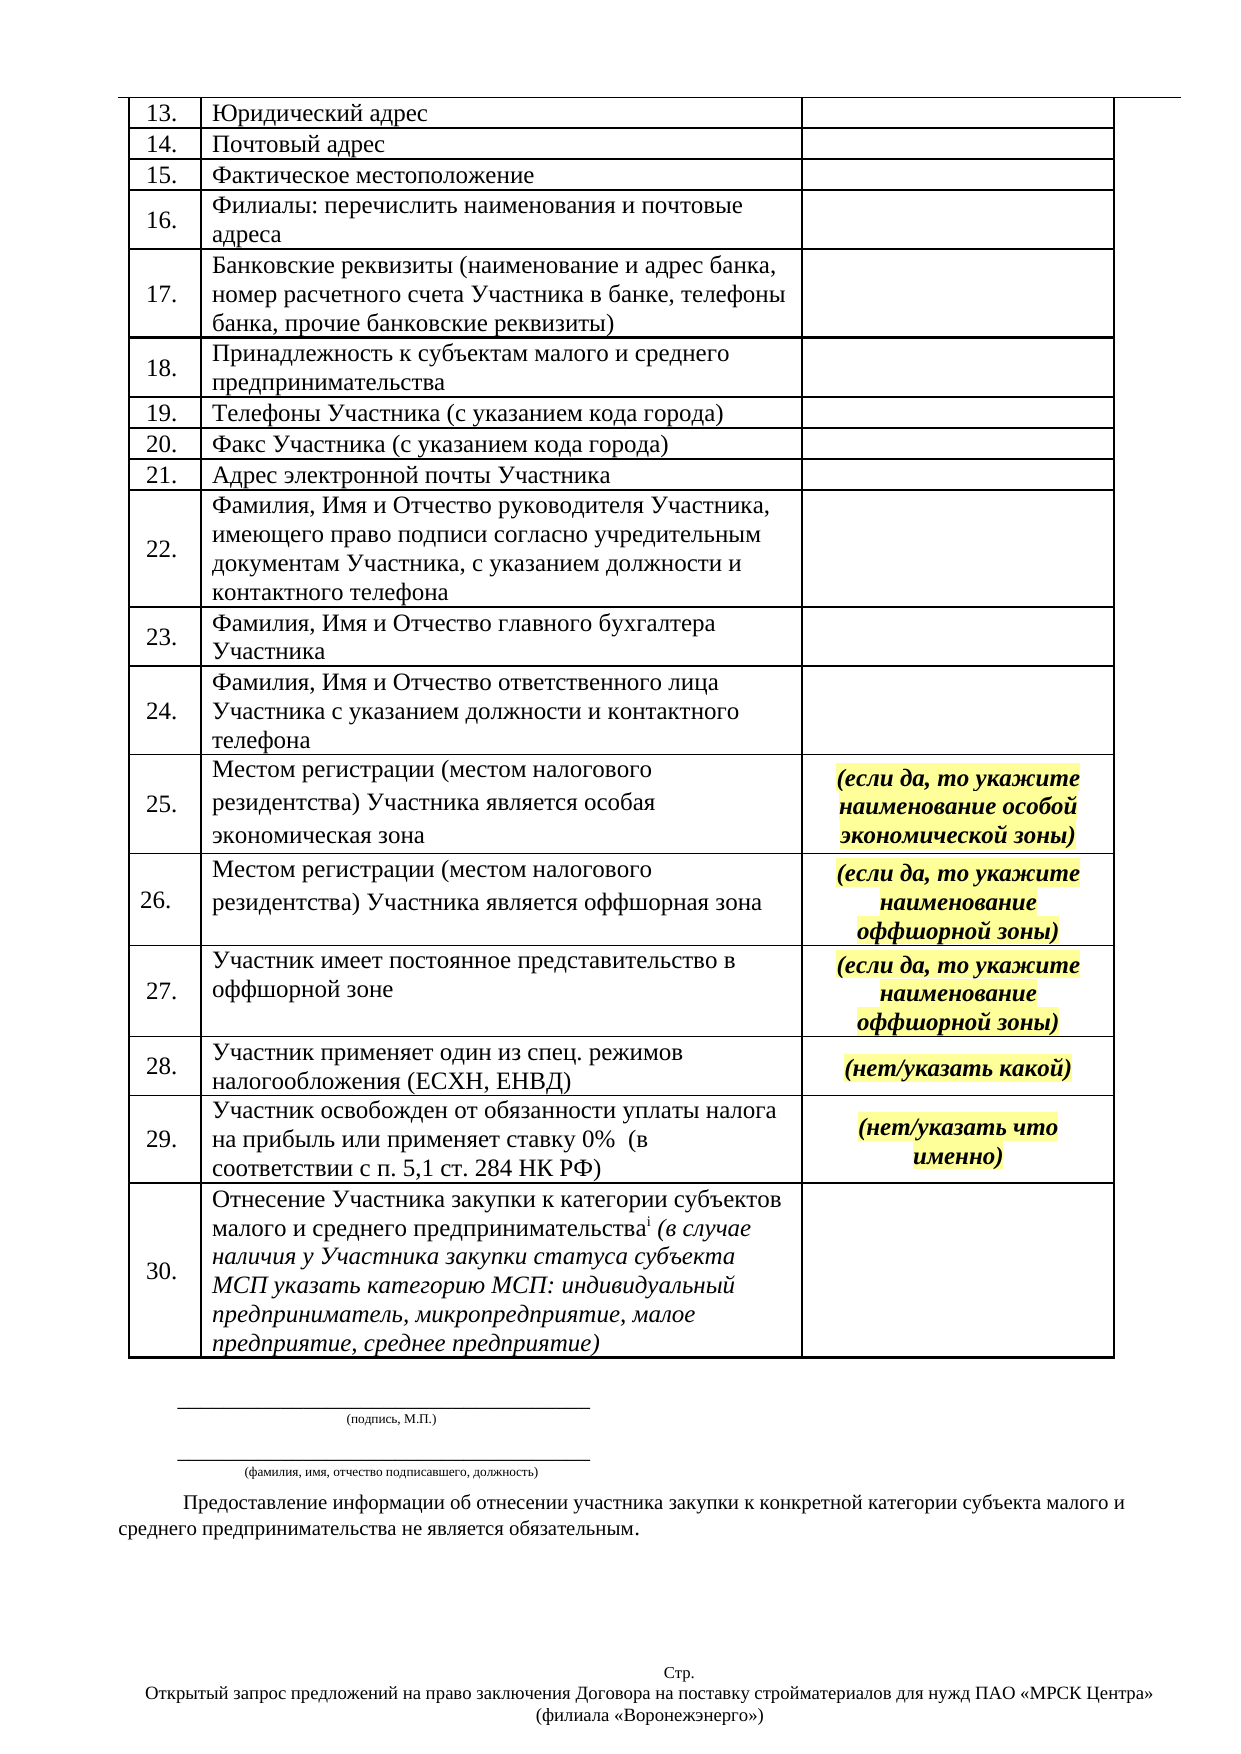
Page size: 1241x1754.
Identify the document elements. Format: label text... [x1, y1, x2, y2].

table_cell Фактическое местоположение [202, 160, 801, 188]
table_cell [130, 1096, 200, 1182]
table_cell Телефоны Участника (с указанием кода города) [202, 398, 801, 427]
table_header Юридический адрес [202, 98, 801, 127]
table_cell Местом регистрации (местом налогового резидентства) Участника является особая экономическая зона [202, 755, 801, 853]
table_cell [803, 160, 1113, 188]
text (подпись, М.П.) [118, 1411, 605, 1438]
table_cell Почтовый адрес [202, 129, 801, 158]
table_header [130, 98, 200, 127]
table_cell (нет/указать что именно) [803, 1096, 1113, 1182]
table_cell [803, 667, 1113, 753]
table_cell [130, 160, 200, 188]
table_cell Филиалы: перечислить наименования и почтовые адреса [202, 191, 801, 248]
table_cell Принадлежность к субъектам малого и среднего предпринимательства [202, 339, 801, 396]
text ____________________________________ [118, 1385, 605, 1411]
table_cell [130, 854, 200, 944]
table_cell [130, 460, 200, 488]
table_cell Местом регистрации (местом налогового резидентства) Участника является оффшорная зона [202, 854, 801, 944]
table_cell [803, 398, 1113, 427]
table_cell [130, 755, 200, 853]
table_cell (если да, то укажите наименование оффшорной зоны) [803, 854, 1113, 944]
table_cell (нет/указать какой) [803, 1037, 1113, 1094]
table_cell Фамилия, Имя и Отчество ответственного лица Участника с указанием должности и контактного телефона [202, 667, 801, 753]
table_cell [130, 250, 200, 336]
text Предоставление информации об отнесении участника закупки к конкретной категории субъекта малого и среднего предпринимательства не является обязательным. [118, 1490, 1181, 1541]
table_cell [130, 191, 200, 248]
table_cell Участник применяет один из спец. режимов налогообложения (ЕСХН, ЕНВД) [202, 1037, 801, 1094]
table_cell [130, 491, 200, 606]
table_header [803, 98, 1113, 127]
table_cell [803, 460, 1113, 488]
table_cell Фамилия, Имя и Отчество руководителя Участника, имеющего право подписи согласно учредительным документам Участника, с указанием должности и контактного телефона [202, 491, 801, 606]
text ____________________________________ [118, 1438, 605, 1464]
table_cell [130, 398, 200, 427]
table_cell (если да, то укажите наименование особой экономической зоны) [803, 755, 1113, 853]
table_cell Банковские реквизиты (наименование и адрес банка, номер расчетного счета Участника в банке, телефоны банка, прочие банковские реквизиты) [202, 250, 801, 336]
table_cell [803, 250, 1113, 336]
table_cell [130, 1037, 200, 1094]
table_cell (если да, то укажите наименование оффшорной зоны) [803, 946, 1113, 1036]
table_cell [130, 667, 200, 753]
table_cell Участник имеет постоянное представительство в оффшорной зоне [202, 946, 801, 1036]
table_cell Отнесение Участника закупки к категории субъектов малого и среднего предпринимательства (в случае наличия у Участника закупки статуса субъекта МСП указать категорию МСП: индивидуальный предприниматель, микропредприятие, малое предприятие, среднее предприятие) [202, 1184, 801, 1356]
table_cell [130, 946, 200, 1036]
table_cell [130, 129, 200, 158]
table_cell [130, 608, 200, 665]
table_cell Участник освобожден от обязанности уплаты налога на прибыль или применяет ставку 0% (в соответствии с п. 5,1 ст. 284 НК РФ) [202, 1096, 801, 1182]
table_cell [130, 1184, 200, 1356]
table_cell [130, 339, 200, 396]
table_cell [803, 491, 1113, 606]
text (фамилия, имя, отчество подписавшего, должность) [118, 1464, 605, 1490]
table_cell [803, 608, 1113, 665]
table_cell [803, 339, 1113, 396]
table_cell Фамилия, Имя и Отчество главного бухгалтера Участника [202, 608, 801, 665]
table_cell Факс Участника (с указанием кода города) [202, 429, 801, 458]
table_cell [803, 429, 1113, 458]
table_cell [130, 429, 200, 458]
table_cell [803, 1184, 1113, 1356]
table_cell Адрес электронной почты Участника [202, 460, 801, 488]
table_cell [803, 191, 1113, 248]
table_cell [803, 129, 1113, 158]
